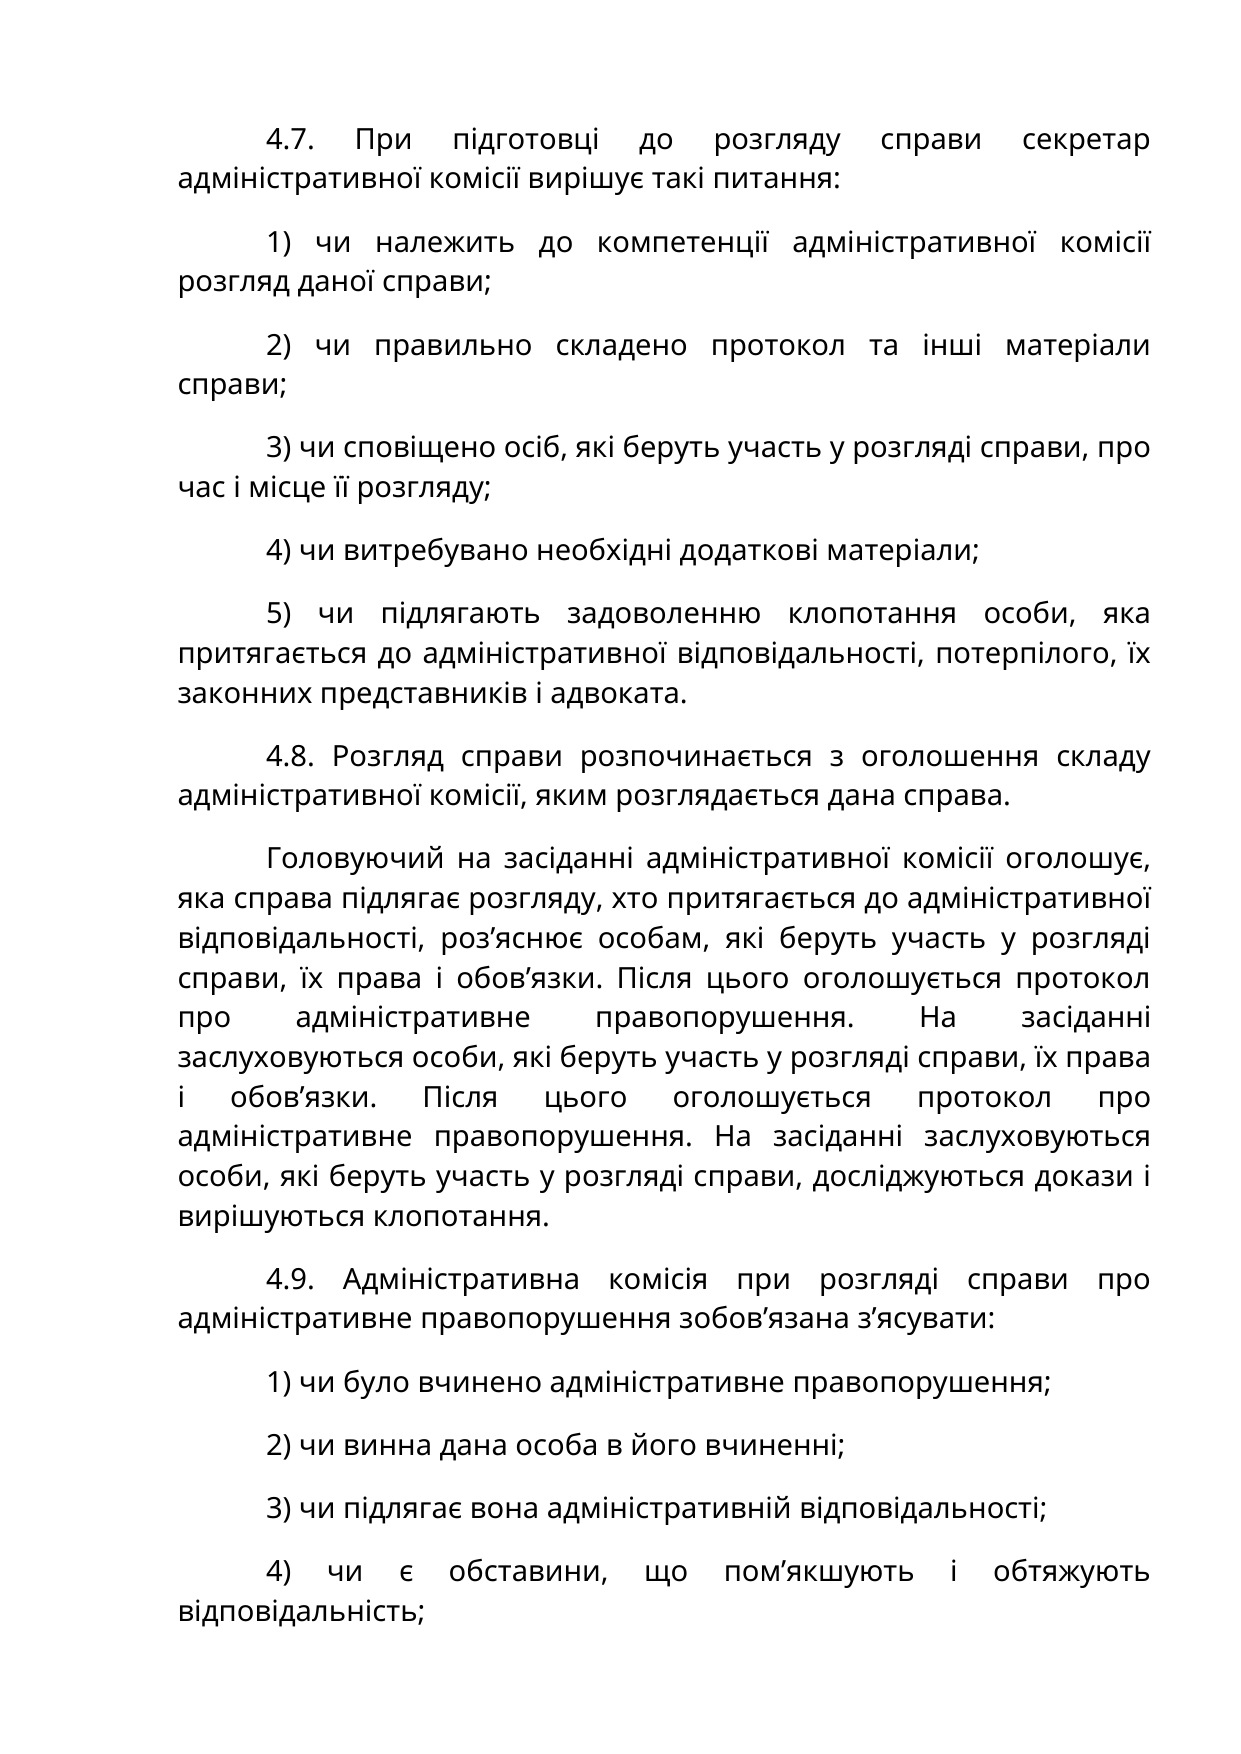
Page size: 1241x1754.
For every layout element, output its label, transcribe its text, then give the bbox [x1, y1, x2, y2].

text 4) чи є обставини, що пом’якшують і обтяжують відповідальність; [177, 1550, 1152, 1630]
text 3) чи підлягає вона адміністративній відповідальності; [177, 1487, 1152, 1527]
text 4) чи витребувано необхідні додаткові матеріали; [177, 529, 1152, 569]
text Головуючий на засіданні адміністративної комісії оголошує, яка справа підлягає розгляду, хто притягається до адміністративної відповідальності, роз’яснює особам, які беруть участь у розгляді справи, їх права і обов’язки. Після цього оголошується протокол про адміністративне правопорушення. На засіданні заслуховуються особи, які беруть участь у розгляді справи, їх права і обов’язки. Після цього оголошується протокол про адміністративне правопорушення. На засіданні заслуховуються особи, які беруть участь у розгляді справи, досліджуються докази і вирішуються клопотання. [177, 838, 1152, 1235]
text 1) чи належить до компетенції адміністративної комісії розгляд даної справи; [177, 221, 1152, 300]
text 4.8. Розгляд справи розпочинається з оголошення складу адміністративної комісії, яким розглядається дана справа. [177, 735, 1152, 814]
text 4.9. Адміністративна комісія при розгляді справи про адміністративне правопорушення зобов’язана з’ясувати: [177, 1258, 1152, 1337]
text 5) чи підлягають задоволенню клопотання особи, яка притягається до адміністративної відповідальності, потерпілого, їх законних представників і адвоката. [177, 592, 1152, 712]
text 4.7. При підготовці до розгляду справи секретар адміністративної комісії вирішує такі питання: [177, 118, 1152, 197]
text 2) чи винна дана особа в його вчиненні; [177, 1424, 1152, 1464]
text 1) чи було вчинено адміністративне правопорушення; [177, 1361, 1152, 1401]
text 2) чи правильно складено протокол та інші матеріали справи; [177, 324, 1152, 403]
text 3) чи сповіщено осіб, які беруть участь у розгляді справи, про час і місце її розгляду; [177, 427, 1152, 506]
